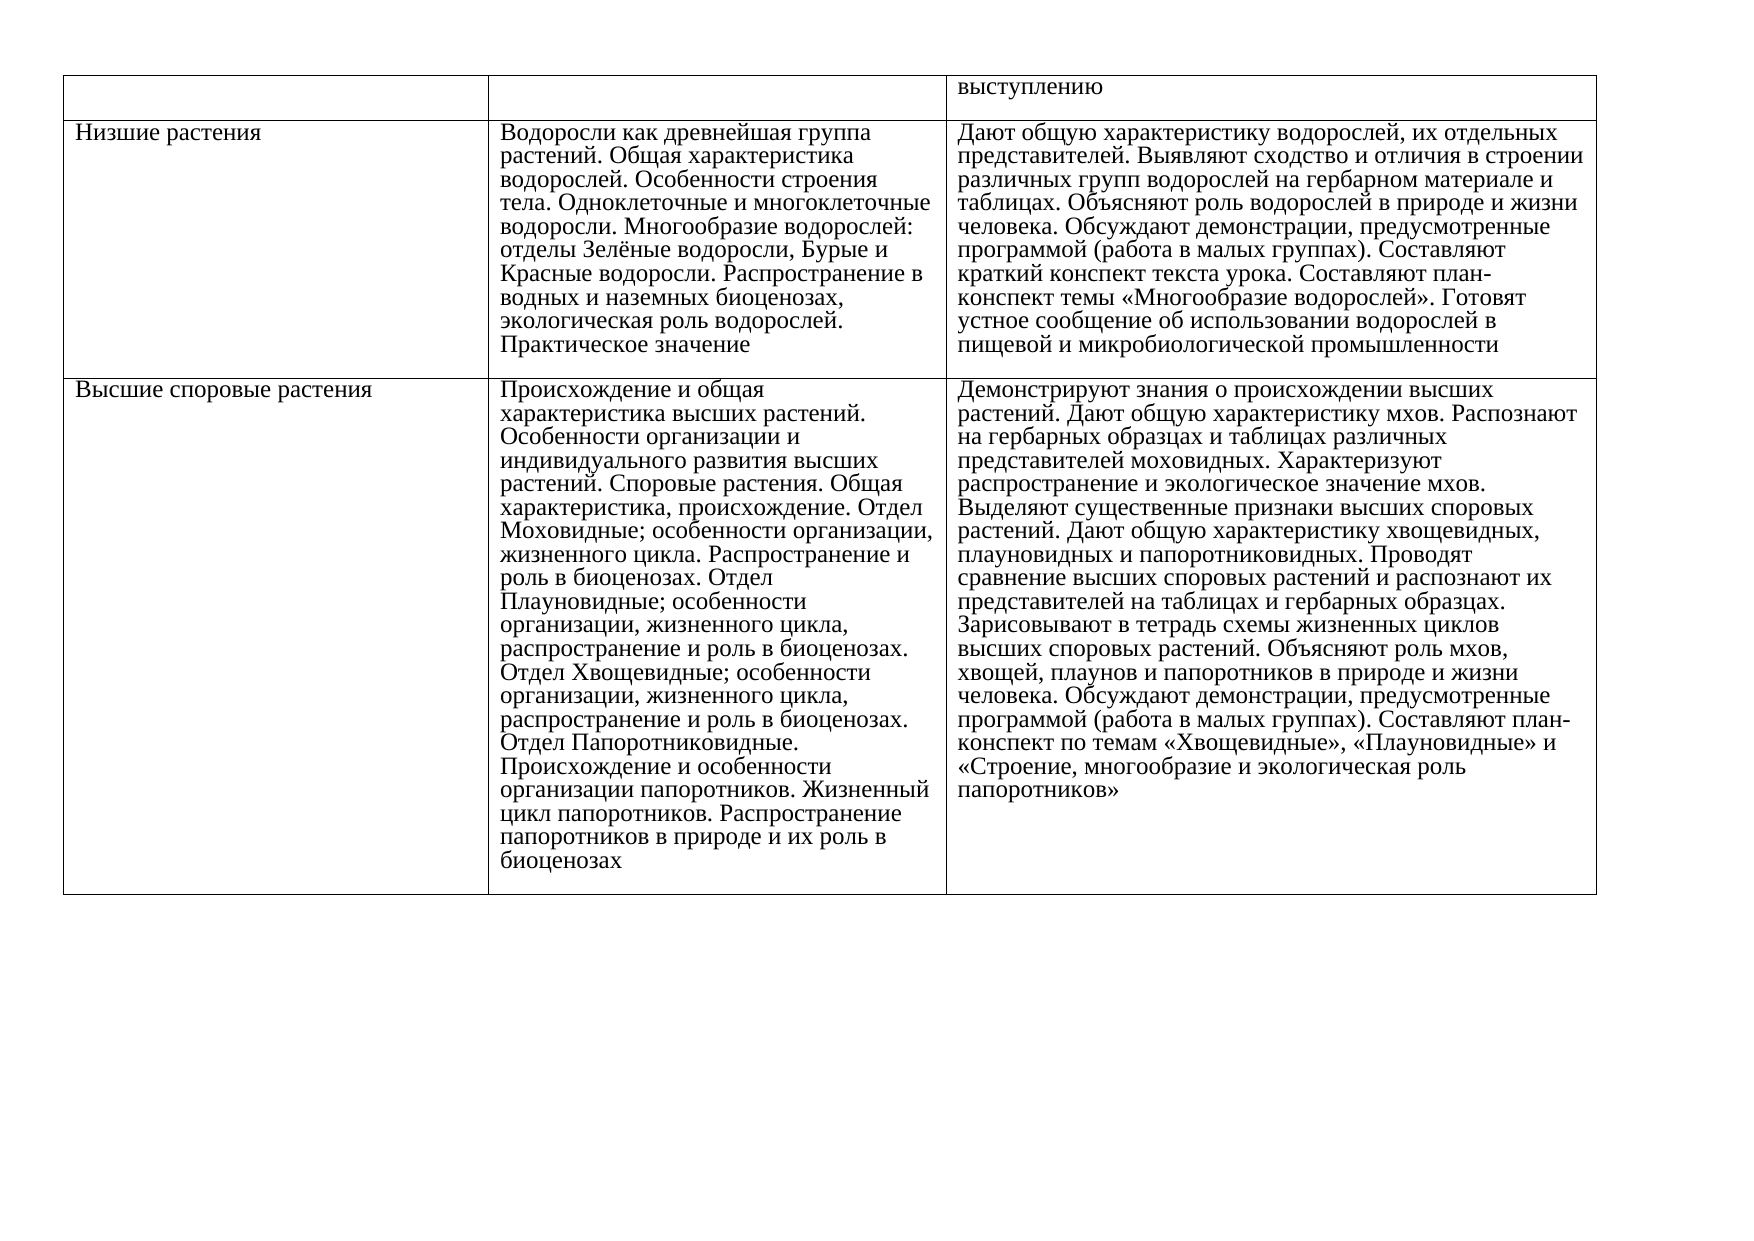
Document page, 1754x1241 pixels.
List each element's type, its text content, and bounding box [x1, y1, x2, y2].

table_cell Водоросли как древнейшая группа растений. Общая характеристика водорослей. Особенности строения тела. Одноклеточные и многоклеточные водоросли. Многообразие водорослей: отделы Зелёные водоросли, Бурые и Красные водоросли. Распространение в водных и наземных биоценозах, экологическая роль водорослей. Практическое значение [489, 121, 946, 378]
table_cell Высшие споровые растения [64, 379, 488, 894]
table_cell Дают общую характеристику водорослей, их отдельных представителей. Выявляют сходство и отличия в строении различных групп водорослей на гербарном материале и таблицах. Объясняют роль водорослей в природе и жизни человека. Обсуждают демонстрации, предусмотренные программой (работа в малых группах). Составляют краткий конспект текста урока. Составляют план-конспект темы «Многообразие водорослей». Готовят устное сообщение об использовании водорослей в пищевой и микробиологической промышленности [947, 121, 1596, 378]
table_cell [64, 76, 488, 120]
table_cell Демонстрируют знания о происхождении высших растений. Дают общую характеристику мхов. Распознают на гербарных образцах и таблицах различных представителей моховидных. Характеризуют распространение и экологическое значение мхов. Выделяют существенные признаки высших споровых растений. Дают общую характеристику хвощевидных, плауновидных и папоротниковидных. Проводят сравнение высших споровых растений и распознают их представителей на таблицах и гербарных образцах. Зарисовывают в тетрадь схемы жизненных циклов высших споровых растений. Объясняют роль мхов, хвощей, плаунов и папоротников в природе и жизни человека. Обсуждают демонстрации, предусмотренные программой (работа в малых группах). Составляют план-конспект по темам «Хвощевидные», «Плауновидные» и «Строение, многообразие и экологическая роль папоротников» [947, 379, 1596, 894]
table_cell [947, 76, 1596, 120]
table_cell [489, 76, 946, 120]
table_cell Происхождение и общая характеристика высших растений. Особенности организации и индивидуального развития высших растений. Споровые растения. Общая характеристика, происхождение. Отдел Моховидные; особенности организации, жизненного цикла. Распространение и роль в биоценозах. Отдел Плауновидные; особенности организации, жизненного цикла, распространение и роль в биоценозах. Отдел Хвощевидные; особенности организации, жизненного цикла, распространение и роль в биоценозах. Отдел Папоротниковидные. Происхождение и особенности организации папоротников. Жизненный цикл папоротников. Распространение папоротников в природе и их роль в биоценозах [489, 379, 946, 894]
table_cell Низшие растения [64, 121, 488, 378]
